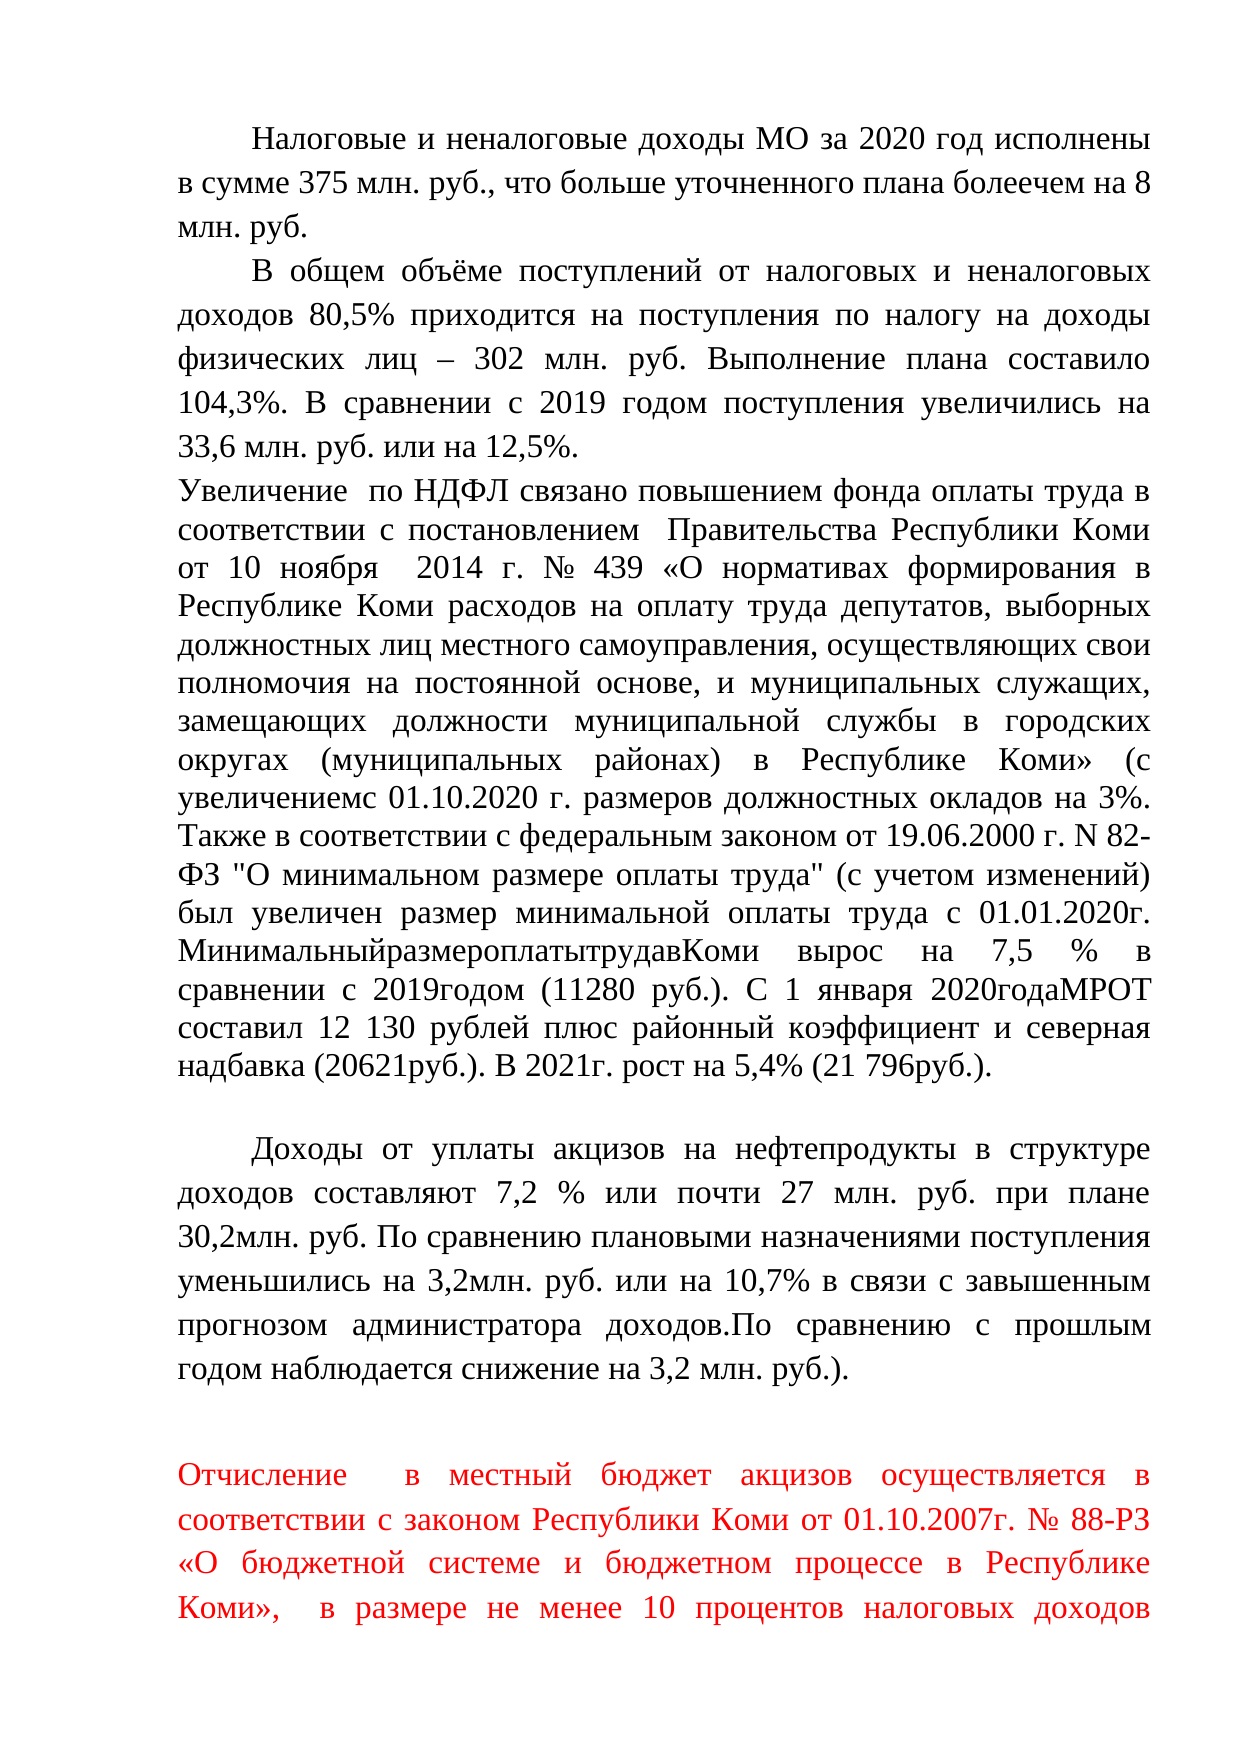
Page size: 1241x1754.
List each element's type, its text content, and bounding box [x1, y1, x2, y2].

text Доходы от уплаты акцизов на нефтепродукты в структуре доходов составляют 7,2 % или почти 27 млн. руб. при плане 30,2млн. руб. По сравнению плановыми назначениями поступления уменьшились на 3,2млн. руб. или на 10,7% в связи с завышенным прогнозом администратора доходов.По сравнению с прошлым годом наблюдается снижение на 3,2 млн. руб.). [177, 1128, 1152, 1387]
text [177, 1455, 1152, 1625]
text Увеличение по НДФЛ связано повышением фонда оплаты труда в соответствии с постановлением Правительства Республики Коми от 10 ноября 2014 г. № 439 «О нормативах формирования в Республике Коми расходов на оплату труда депутатов, выборных должностных лиц местного самоуправления, осуществляющих свои полномочия на постоянной основе, и муниципальных служащих, замещающих должности муниципальной службы в городских округах (муниципальных районах) в Республике Коми» (с увеличениемс 01.10.2020 г. размеров должностных окладов на 3%. Также в соответствии с федеральным законом от 19.06.2000 г. N 82-ФЗ "О минимальном размере оплаты труда" (с учетом изменений) был увеличен размер минимальной оплаты труда с 01.01.2020г. МинимальныйразмероплатытрудавКоми вырос на 7,5 % в сравнении с 2019годом (11280 руб.). С 1 января 2020годаМРОТ составил 12 130 рублей плюс районный коэффициент и северная надбавка (20621руб.). В 2021г. рост на 5,4% (21 796руб.). [177, 471, 1152, 1084]
text В общем объёме поступлений от налоговых и неналоговых доходов 80,5% приходится на поступления по налогу на доходы физических лиц – 302 млн. руб. Выполнение плана составило 104,3%. В сравнении с 2019 годом поступления увеличились на 33,6 млн. руб. или на 12,5%. [177, 250, 1152, 465]
text Налоговые и неналоговые доходы МО за 2020 год исполнены в сумме 375 млн. руб., что больше уточненного плана болеечем на 8 млн. руб. [177, 118, 1152, 244]
